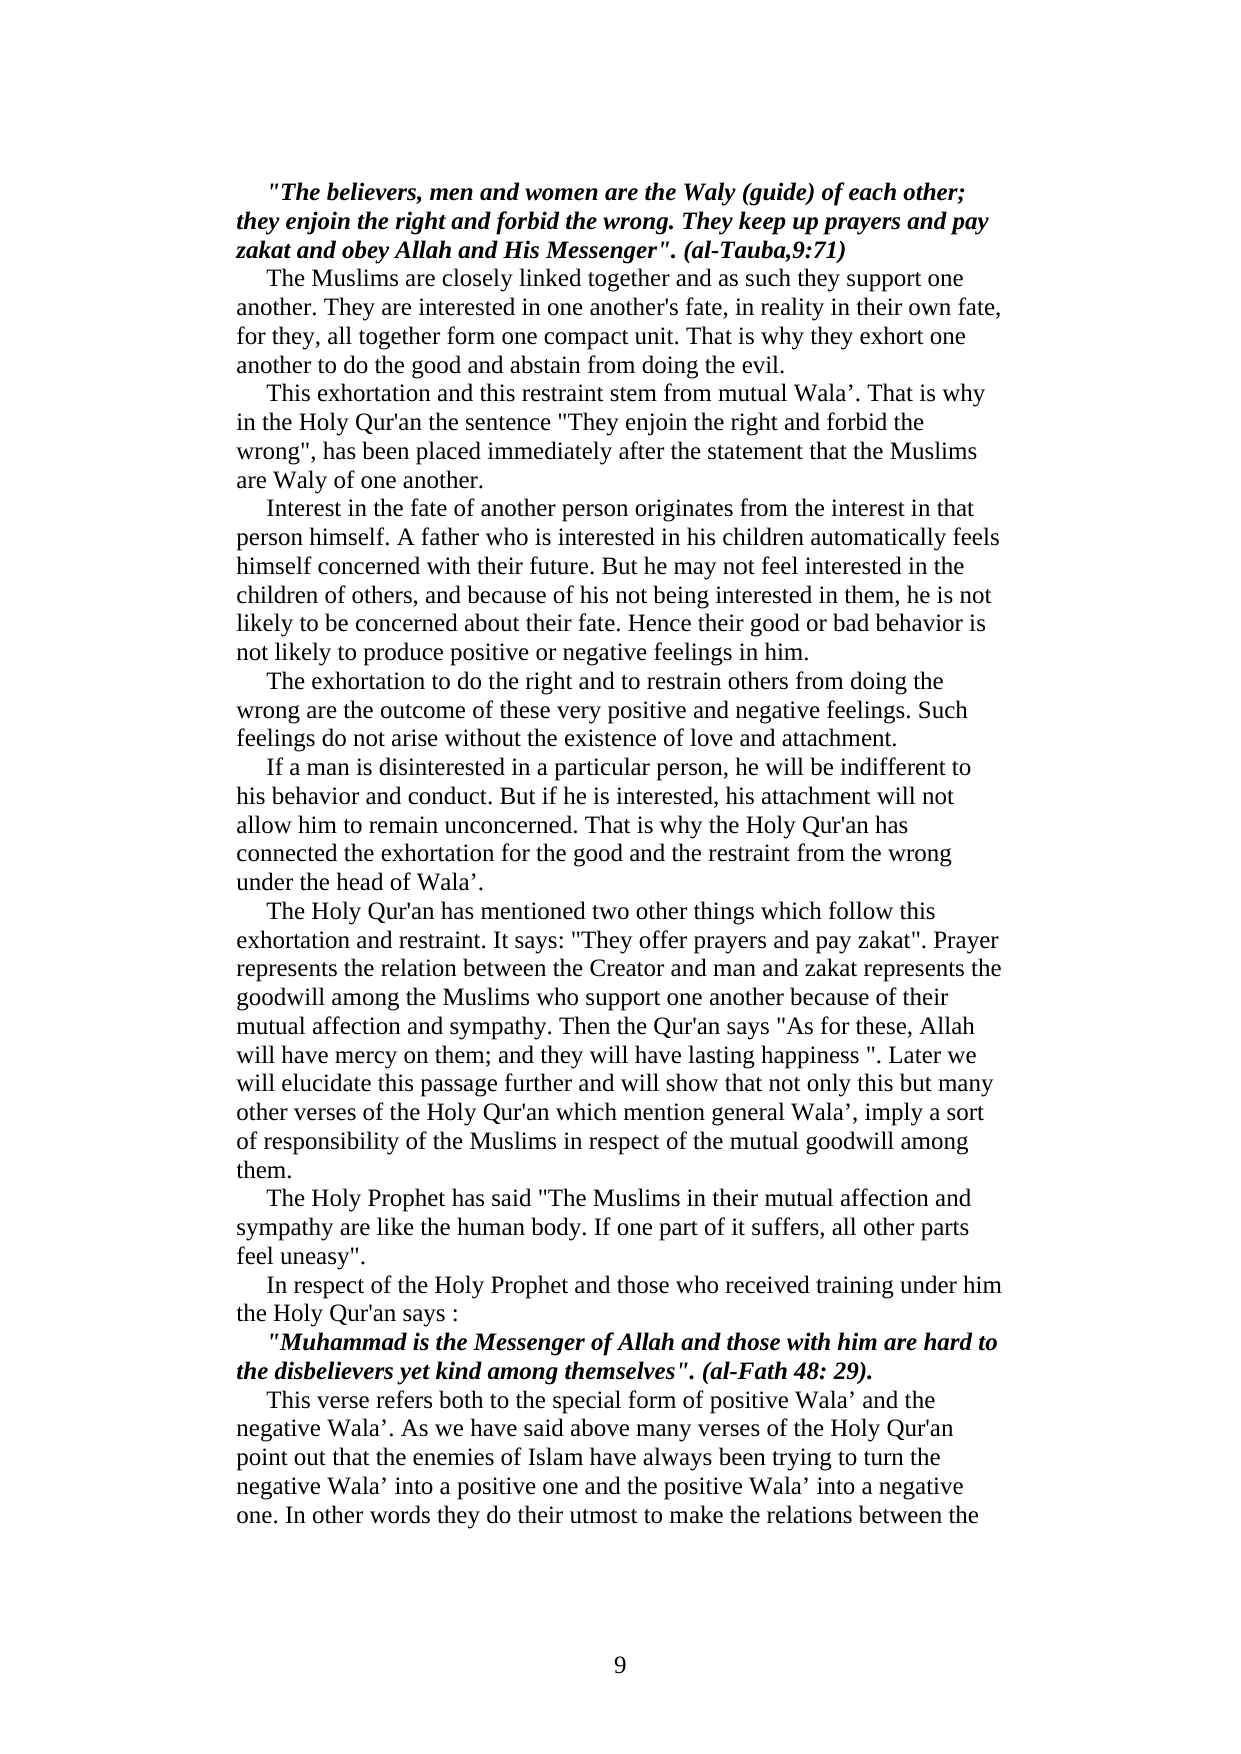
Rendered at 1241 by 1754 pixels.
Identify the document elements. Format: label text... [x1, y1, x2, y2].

text In respect of the Holy Prophet and those who received training under him the Holy Qur'an says : [236, 1270, 1004, 1327]
text Interest in the fate of another person originates from the interest in that person himself. A father who is interested in his children automatically feels himself concerned with their future. But he may not feel interested in the children of others, and because of his not being interested in them, he is not likely to be concerned about their fate. Hence their good or bad behavior is not likely to produce positive or negative feelings in him. [236, 493, 1004, 666]
text "Muhammad is the Messenger of Allah and those with him are hard to the disbelievers yet kind among themselves". (al-Fath 48: 29). [236, 1327, 1004, 1385]
text If a man is disinterested in a particular person, he will be indifferent to his behavior and conduct. But if he is interested, his attachment will not allow him to remain unconcerned. That is why the Holy Qur'an has connected the exhortation for the good and the restraint from the wrong under the head of Wala’. [236, 752, 1004, 896]
text The Holy Qur'an has mentioned two other things which follow this exhortation and restraint. It says: "They offer prayers and pay zakat". Prayer represents the relation between the Creator and man and zakat represents the goodwill among the Muslims who support one another because of their mutual affection and sympathy. Then the Qur'an says "As for these, Allah will have mercy on them; and they will have lasting happiness ". Later we will elucidate this passage further and will show that not only this but many other verses of the Holy Qur'an which mention general Wala’, imply a sort of responsibility of the Muslims in respect of the mutual goodwill among them. [236, 896, 1004, 1183]
text "The believers, men and women are the Waly (guide) of each other; they enjoin the right and forbid the wrong. They keep up prayers and pay zakat and obey Allah and His Messenger". (al-Tauba,9:71) [236, 177, 1004, 263]
text The Holy Prophet has said "The Muslims in their mutual affection and sympathy are like the human body. If one part of it suffers, all other parts feel uneasy". [236, 1183, 1004, 1270]
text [236, 1385, 1004, 1528]
text This exhortation and this restraint stem from mutual Wala’. That is why in the Holy Qur'an the sentence "They enjoin the right and forbid the wrong", has been placed immediately after the statement that the Muslims are Waly of one another. [236, 378, 1004, 493]
text The Muslims are closely linked together and as such they support one another. They are interested in one another's fate, in reality in their own fate, for they, all together form one compact unit. That is why they exhort one another to do the good and abstain from doing the evil. [236, 263, 1004, 378]
text The exhortation to do the right and to restrain others from doing the wrong are the outcome of these very positive and negative feelings. Such feelings do not arise without the existence of love and attachment. [236, 666, 1004, 752]
